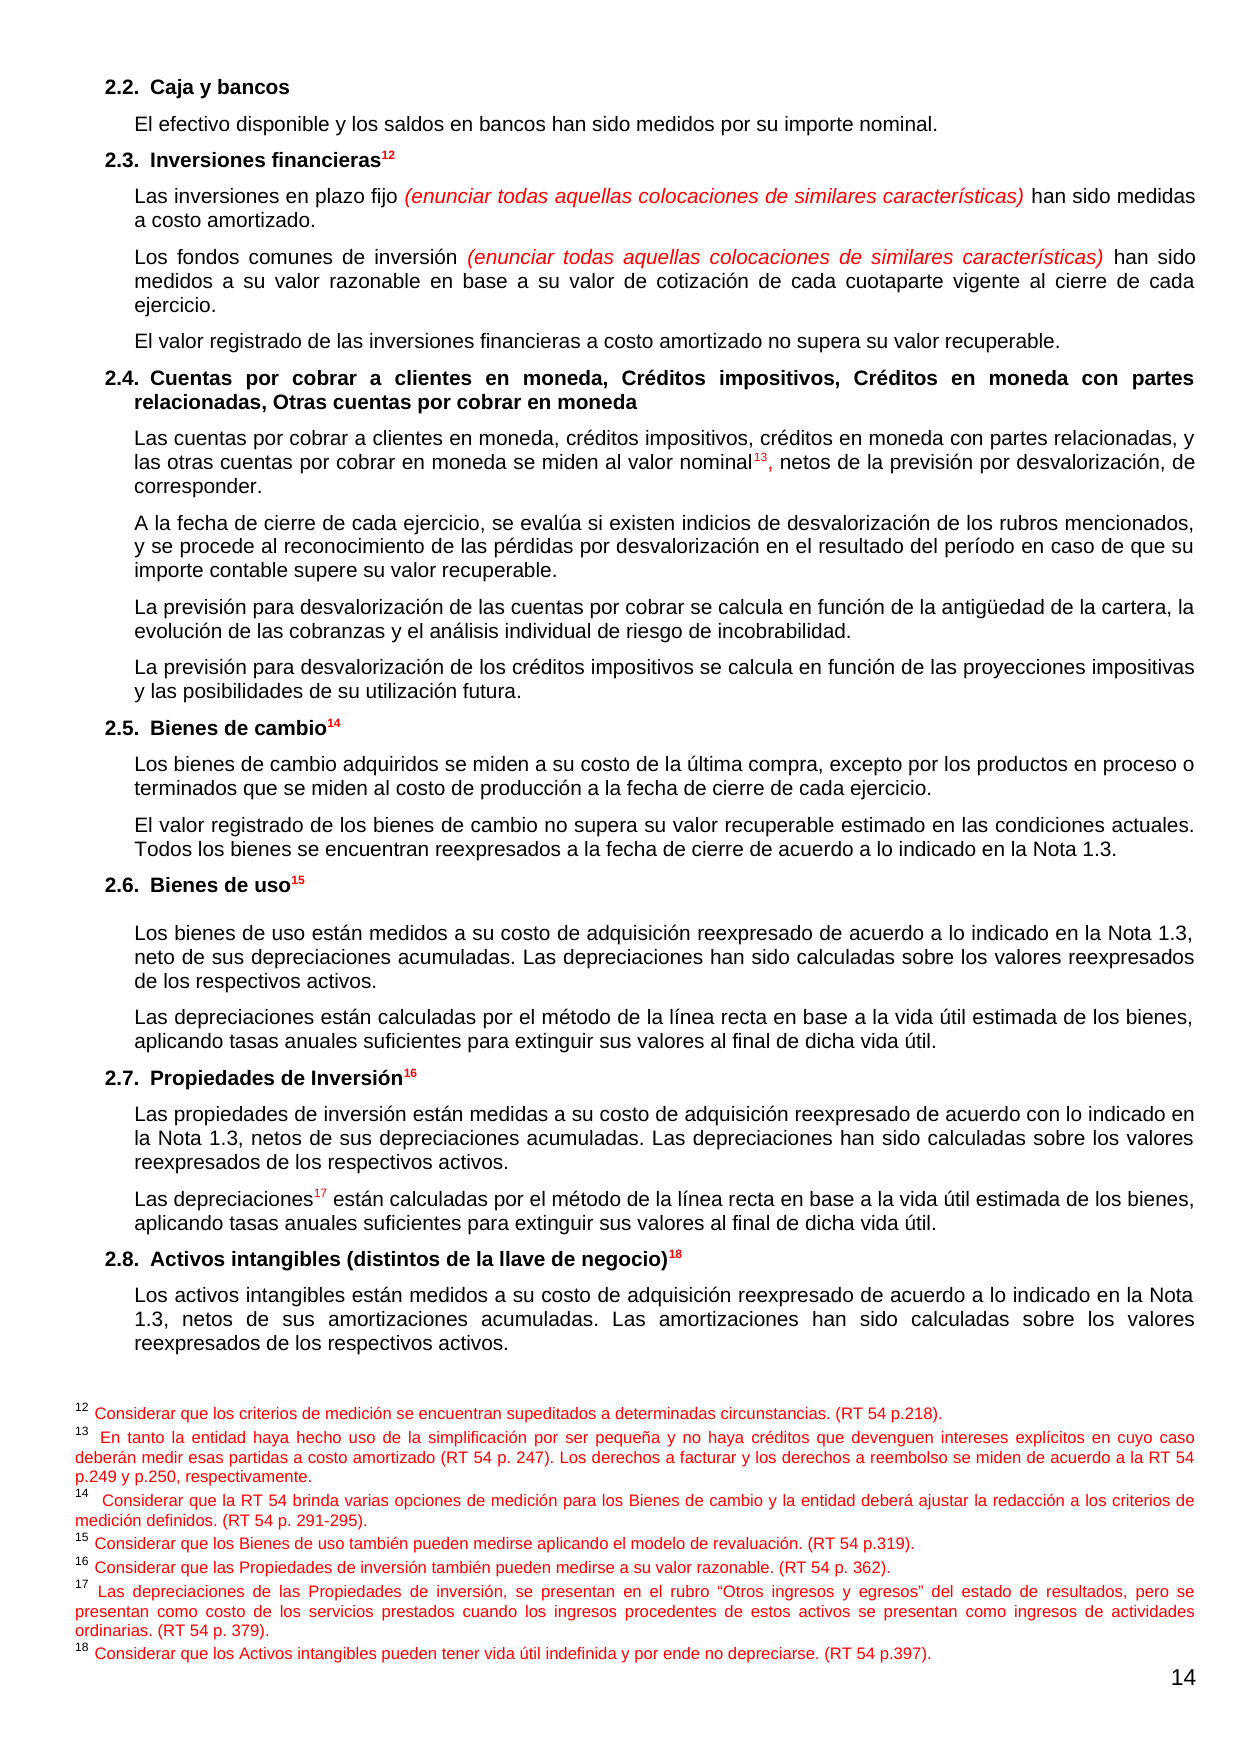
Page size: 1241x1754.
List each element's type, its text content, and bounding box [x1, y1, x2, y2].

list El efectivo disponible y los saldos en bancos han sido medidos por su importe nominal. [134, 111, 1196, 135]
list El valor registrado de los bienes de cambio no supera su valor recuperable estimado en las condiciones actuales. Todos los bienes se encuentran reexpresados a la fecha de cierre de acuerdo a lo indicado en la Nota 1.3. [134, 812, 1196, 860]
list Los activos intangibles están medidos a su costo de adquisición reexpresado de acuerdo a lo indicado en la Nota 1.3, netos de sus amortizaciones acumuladas. Las amortizaciones han sido calculadas sobre los valores reexpresados de los respectivos activos. [134, 1283, 1196, 1355]
text Las inversiones en plazo fijo (enunciar todas aquellas colocaciones de similares características) han sido medidas a costo amortizado. [134, 184, 1196, 232]
list 2.4. Cuentas por cobrar a clientes en moneda, Créditos impositivos, Créditos en moneda con partes relacionadas, Otras cuentas por cobrar en moneda [104, 366, 1196, 413]
text La previsión para desvalorización de los créditos impositivos se calcula en función de las proyecciones impositivas y las posibilidades de su utilización futura. [134, 655, 1196, 703]
list 2.5. Bienes de cambio [104, 716, 1196, 739]
list 2.6. Bienes de uso [104, 873, 1196, 897]
text Los fondos comunes de inversión (enunciar todas aquellas colocaciones de similares características) han sido medidos a su valor razonable en base a su valor de cotización de cada cuotaparte vigente al cierre de cada ejercicio. [134, 245, 1196, 317]
text La previsión para desvalorización de las cuentas por cobrar se calcula en función de la antigüedad de la cartera, la evolución de las cobranzas y el análisis individual de riesgo de incobrabilidad. [134, 595, 1196, 643]
text A la fecha de cierre de cada ejercicio, se evalúa si existen indicios de desvalorización de los rubros mencionados, y se procede al reconocimiento de las pérdidas por desvalorización en el resultado del período en caso de que su importe contable supere su valor recuperable. [134, 510, 1196, 582]
text El valor registrado de las inversiones financieras a costo amortizado no supera su valor recuperable. [134, 329, 1196, 353]
list 2.2. Caja y bancos [104, 75, 1196, 99]
list Las depreciaciones están calculadas por el método de la línea recta en base a la vida útil estimada de los bienes, aplicando tasas anuales suficientes para extinguir sus valores al final de dicha vida útil. [134, 1186, 1196, 1234]
list Las cuentas por cobrar a clientes en moneda, créditos impositivos, créditos en moneda con partes relacionadas, y las otras cuentas por cobrar en moneda se miden al valor nominal, netos de la previsión por desvalorización, de corresponder. [134, 426, 1196, 498]
list Las depreciaciones están calculadas por el método de la línea recta en base a la vida útil estimada de los bienes, aplicando tasas anuales suficientes para extinguir sus valores al final de dicha vida útil. [134, 1005, 1196, 1053]
list Los bienes de uso están medidos a su costo de adquisición reexpresado de acuerdo a lo indicado en la Nota 1.3, neto de sus depreciaciones acumuladas. Las depreciaciones han sido calculadas sobre los valores reexpresados de los respectivos activos. [134, 921, 1196, 993]
list 2.7. Propiedades de Inversión [104, 1066, 1196, 1089]
list Los bienes de cambio adquiridos se miden a su costo de la última compra, excepto por los productos en proceso o terminados que se miden al costo de producción a la fecha de cierre de cada ejercicio. [134, 752, 1196, 800]
list 2.8. Activos intangibles (distintos de la llave de negocio) [104, 1247, 1196, 1271]
list 2.3. Inversiones financieras [104, 148, 1196, 172]
list Las propiedades de inversión están medidas a su costo de adquisición reexpresado de acuerdo con lo indicado en la Nota 1.3, netos de sus depreciaciones acumuladas. Las depreciaciones han sido calculadas sobre los valores reexpresados de los respectivos activos. [134, 1102, 1196, 1174]
